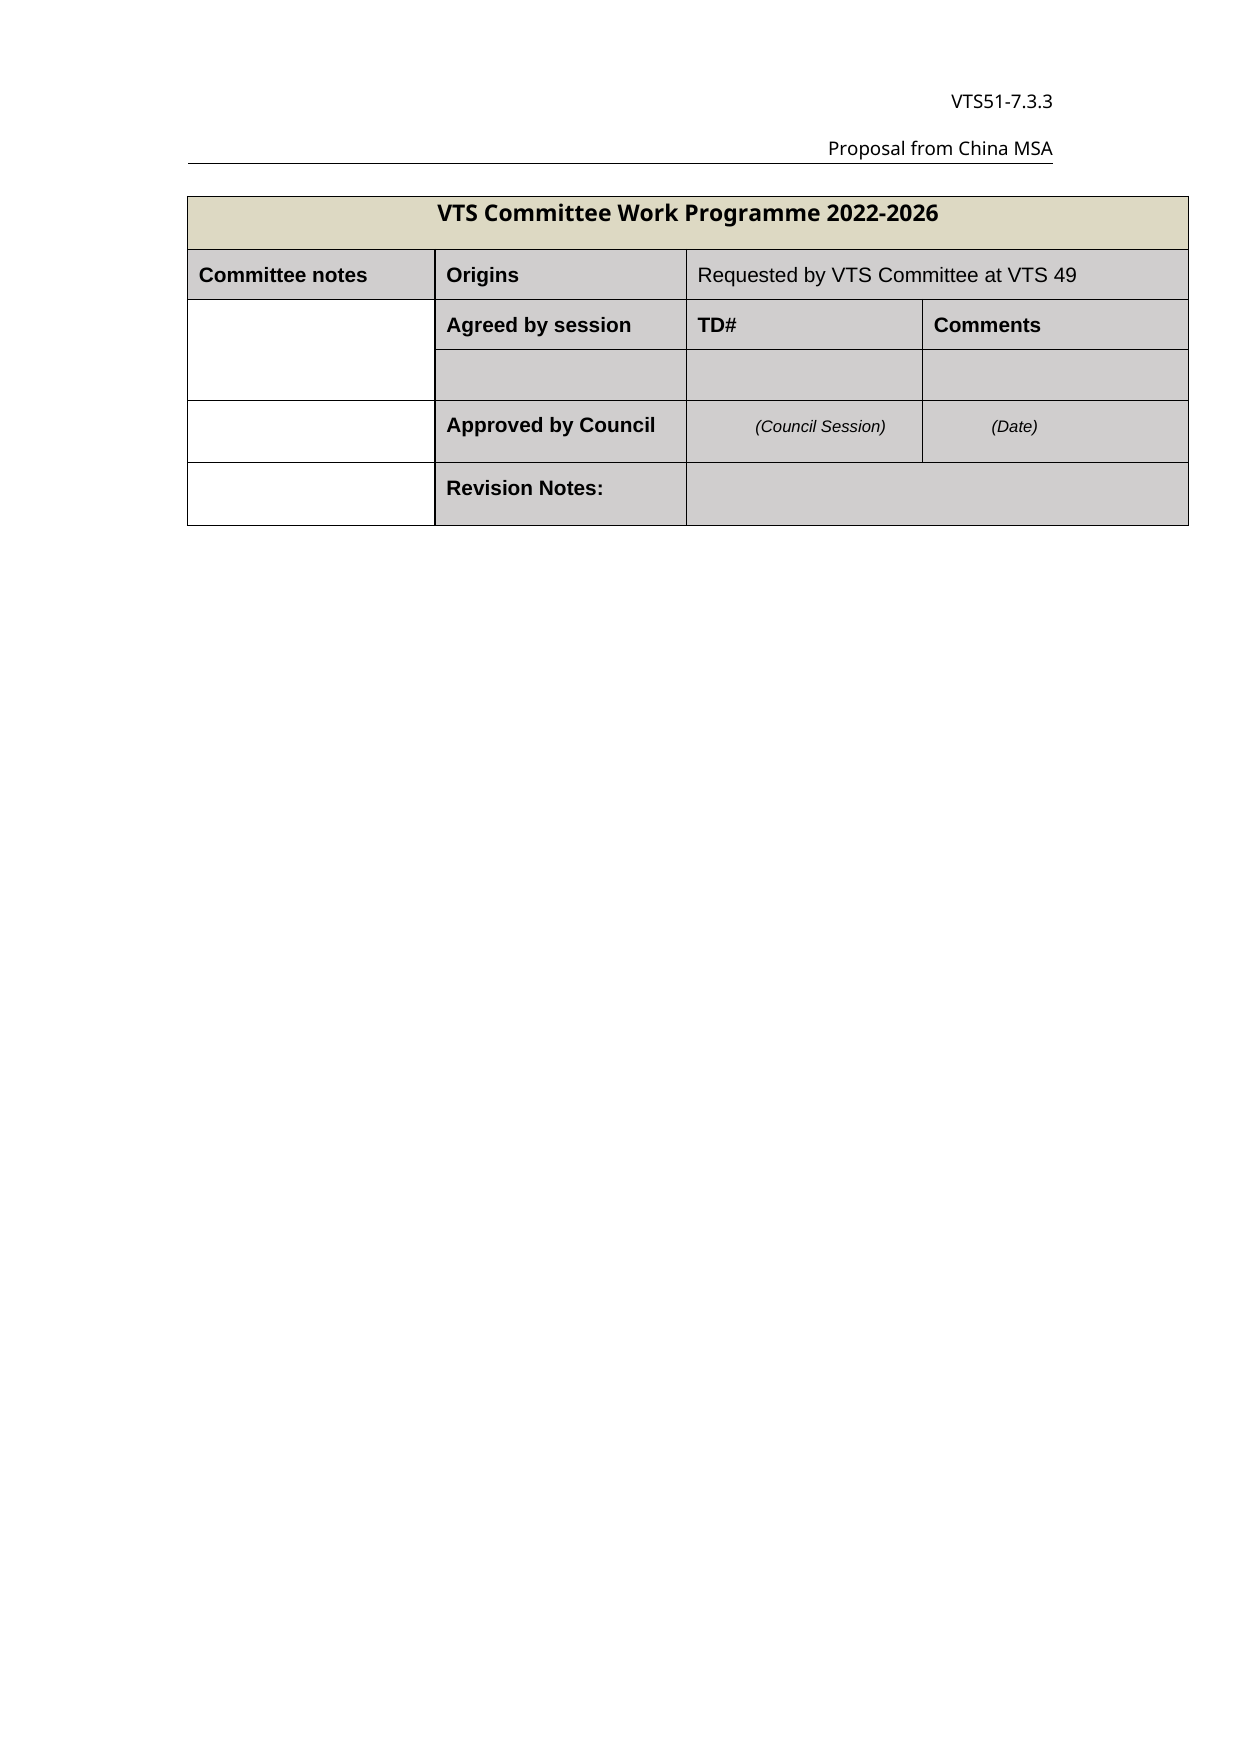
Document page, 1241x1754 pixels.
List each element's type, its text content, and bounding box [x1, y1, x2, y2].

table_cell Requested by VTS Committee at VTS 49 [687, 250, 1188, 299]
table_cell [687, 350, 922, 400]
table_cell (Council Session) [687, 401, 922, 462]
table_cell Revision Notes: [436, 463, 686, 525]
table_cell [923, 350, 1188, 400]
table_cell [188, 401, 434, 462]
table_cell [188, 300, 434, 400]
table_cell Agreed by session [436, 300, 686, 349]
table_cell Approved by Council [436, 401, 686, 462]
table_cell (Date) [923, 401, 1188, 462]
table_cell Origins [436, 250, 686, 299]
table_cell [188, 463, 434, 525]
table_cell [687, 463, 1188, 525]
table_cell Comments [923, 300, 1188, 349]
table_cell TD# [687, 300, 922, 349]
table_cell [436, 350, 686, 400]
table_cell Committee notes [188, 250, 434, 299]
table_header VTS Committee Work Programme 2022-2026 [188, 197, 1188, 249]
